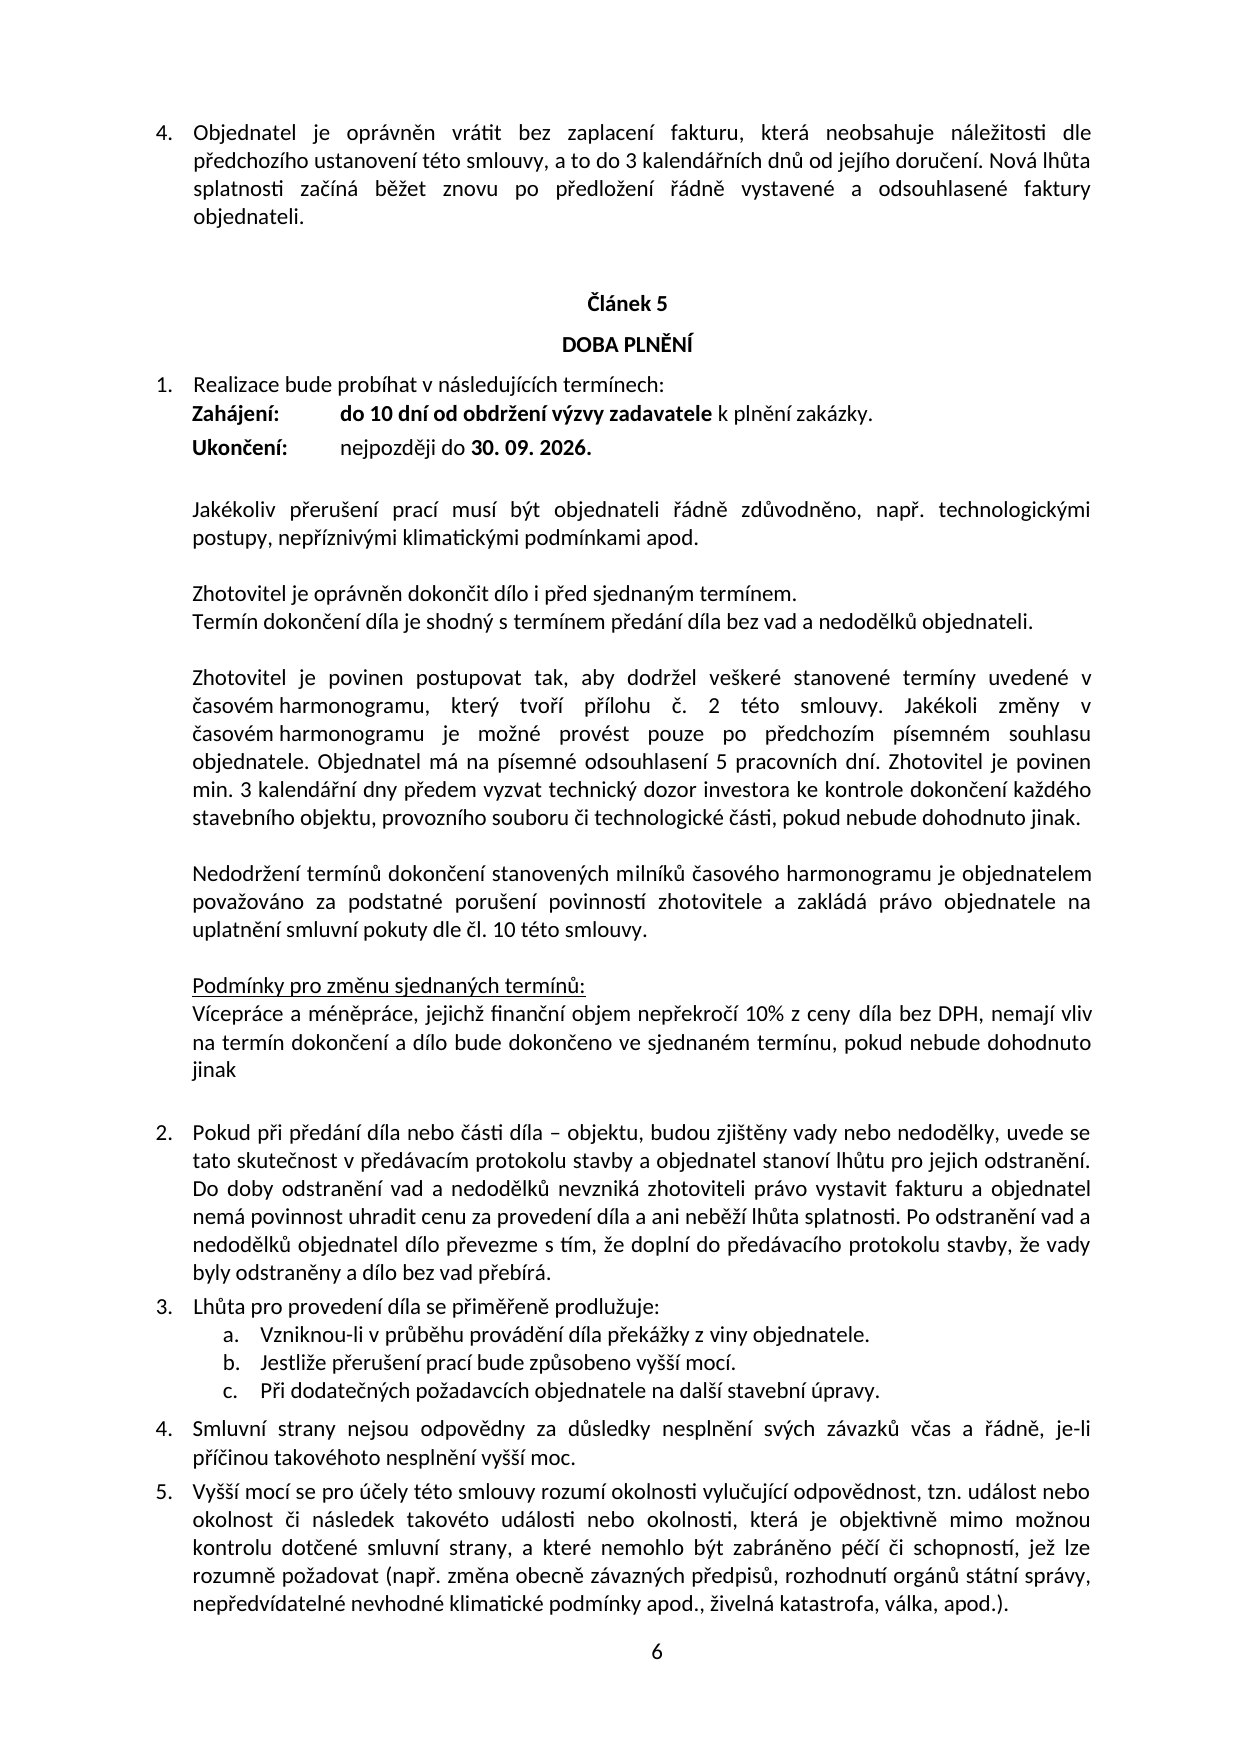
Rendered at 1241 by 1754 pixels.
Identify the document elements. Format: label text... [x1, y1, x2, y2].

list Vzniknou-li v průběhu provádění díla překážky z viny objednatele. [223, 1320, 1093, 1348]
list Smluvní strany nejsou odpovědny za důsledky nesplnění svých závazků včas a řádně, je-li příčinou takovéhoto nesplnění vyšší moc. [155, 1414, 1093, 1471]
list Zhotovitel je povinen postupovat tak, aby dodržel veškeré stanovené termíny uvedené v časovém harmonogramu, který tvoří přílohu č. 2 této smlouvy. Jakékoli změny v časovém harmonogramu je možné provést pouze po předchozím písemném souhlasu objednatele. Objednatel má na písemné odsouhlasení 5 pracovních dní. Zhotovitel je povinen min. 3 kalendářní dny předem vyzvat technický dozor investora ke kontrole dokončení každého stavebního objektu, provozního souboru či technologické části, pokud nebude dohodnuto jinak. [192, 663, 1093, 831]
list Pokud při předání díla nebo části díla – objektu, budou zjištěny vady nebo nedodělky, uvede se tato skutečnost v předávacím protokolu stavby a objednatel stanoví lhůtu pro jejich odstranění. Do doby odstranění vad a nedodělků nevzniká zhotoviteli právo vystavit fakturu a objednatel nemá povinnost uhradit cenu za provedení díla a ani neběží lhůta splatnosti. Po odstranění vad a nedodělků objednatel dílo převezme s tím, že doplní do předávacího protokolu stavby, že vady byly odstraněny a dílo bez vad přebírá. [155, 1118, 1093, 1286]
list Zhotovitel je oprávněn dokončit dílo i před sjednaným termínem. [192, 579, 1093, 607]
list Nedodržení termínů dokončení stanovených milníků časového harmonogramu je objednatelem považováno za podstatné porušení povinností zhotovitele a zakládá právo objednatele na uplatnění smluvní pokuty dle čl. 10 této smlouvy. [192, 859, 1093, 943]
list Termín dokončení díla je shodný s termínem předání díla bez vad a nedodělků objednateli. [192, 607, 1093, 635]
text DOBA PLNĚNÍ [162, 330, 1093, 358]
list Lhůta pro provedení díla se přiměřeně prodlužuje: [156, 1292, 1093, 1320]
text Zahájení: do 10 dní od obdržení výzvy zadavatele k plnění zakázky. [192, 399, 1093, 427]
subtitle Článek 5 [162, 289, 1093, 318]
list Vícepráce a méněpráce, jejichž finanční objem nepřekročí 10% z ceny díla bez DPH, nemají vliv na termín dokončení a dílo bude dokončeno ve sjednaném termínu, pokud nebude dohodnuto jinak [192, 999, 1093, 1084]
list Realizace bude probíhat v následujících termínech: [156, 371, 1093, 399]
list Vyšší mocí se pro účely této smlouvy rozumí okolnosti vylučující odpovědnost, tzn. událost nebo okolnost či následek takovéto události nebo okolnosti, která je objektivně mimo možnou kontrolu dotčené smluvní strany, a které nemohlo být zabráněno péčí či schopností, jež lze rozumně požadovat (např. změna obecně závazných předpisů, rozhodnutí orgánů státní správy, nepředvídatelné nevhodné klimatické podmínky apod., živelná katastrofa, válka, apod.). [155, 1477, 1093, 1617]
list Jestliže přerušení prací bude způsobeno vyšší mocí. [223, 1348, 1093, 1376]
list Objednatel je oprávněn vrátit bez zaplacení fakturu, která neobsahuje náležitosti dle předchozího ustanovení této smlouvy, a to do 3 kalendářních dnů od jejího doručení. Nová lhůta splatnosti začíná běžet znovu po předložení řádně vystavené a odsouhlasené faktury objednateli. [156, 118, 1093, 230]
list Při dodatečných požadavcích objednatele na další stavební úpravy. [223, 1376, 1093, 1404]
list Jakékoliv přerušení prací musí být objednateli řádně zdůvodněno, např. technologickými postupy, nepříznivými klimatickými podmínkami apod. [192, 495, 1093, 551]
text Ukončení: nejpozději do 30. 09. 2026. [192, 433, 1093, 461]
list Podmínky pro změnu sjednaných termínů: [192, 972, 1093, 999]
